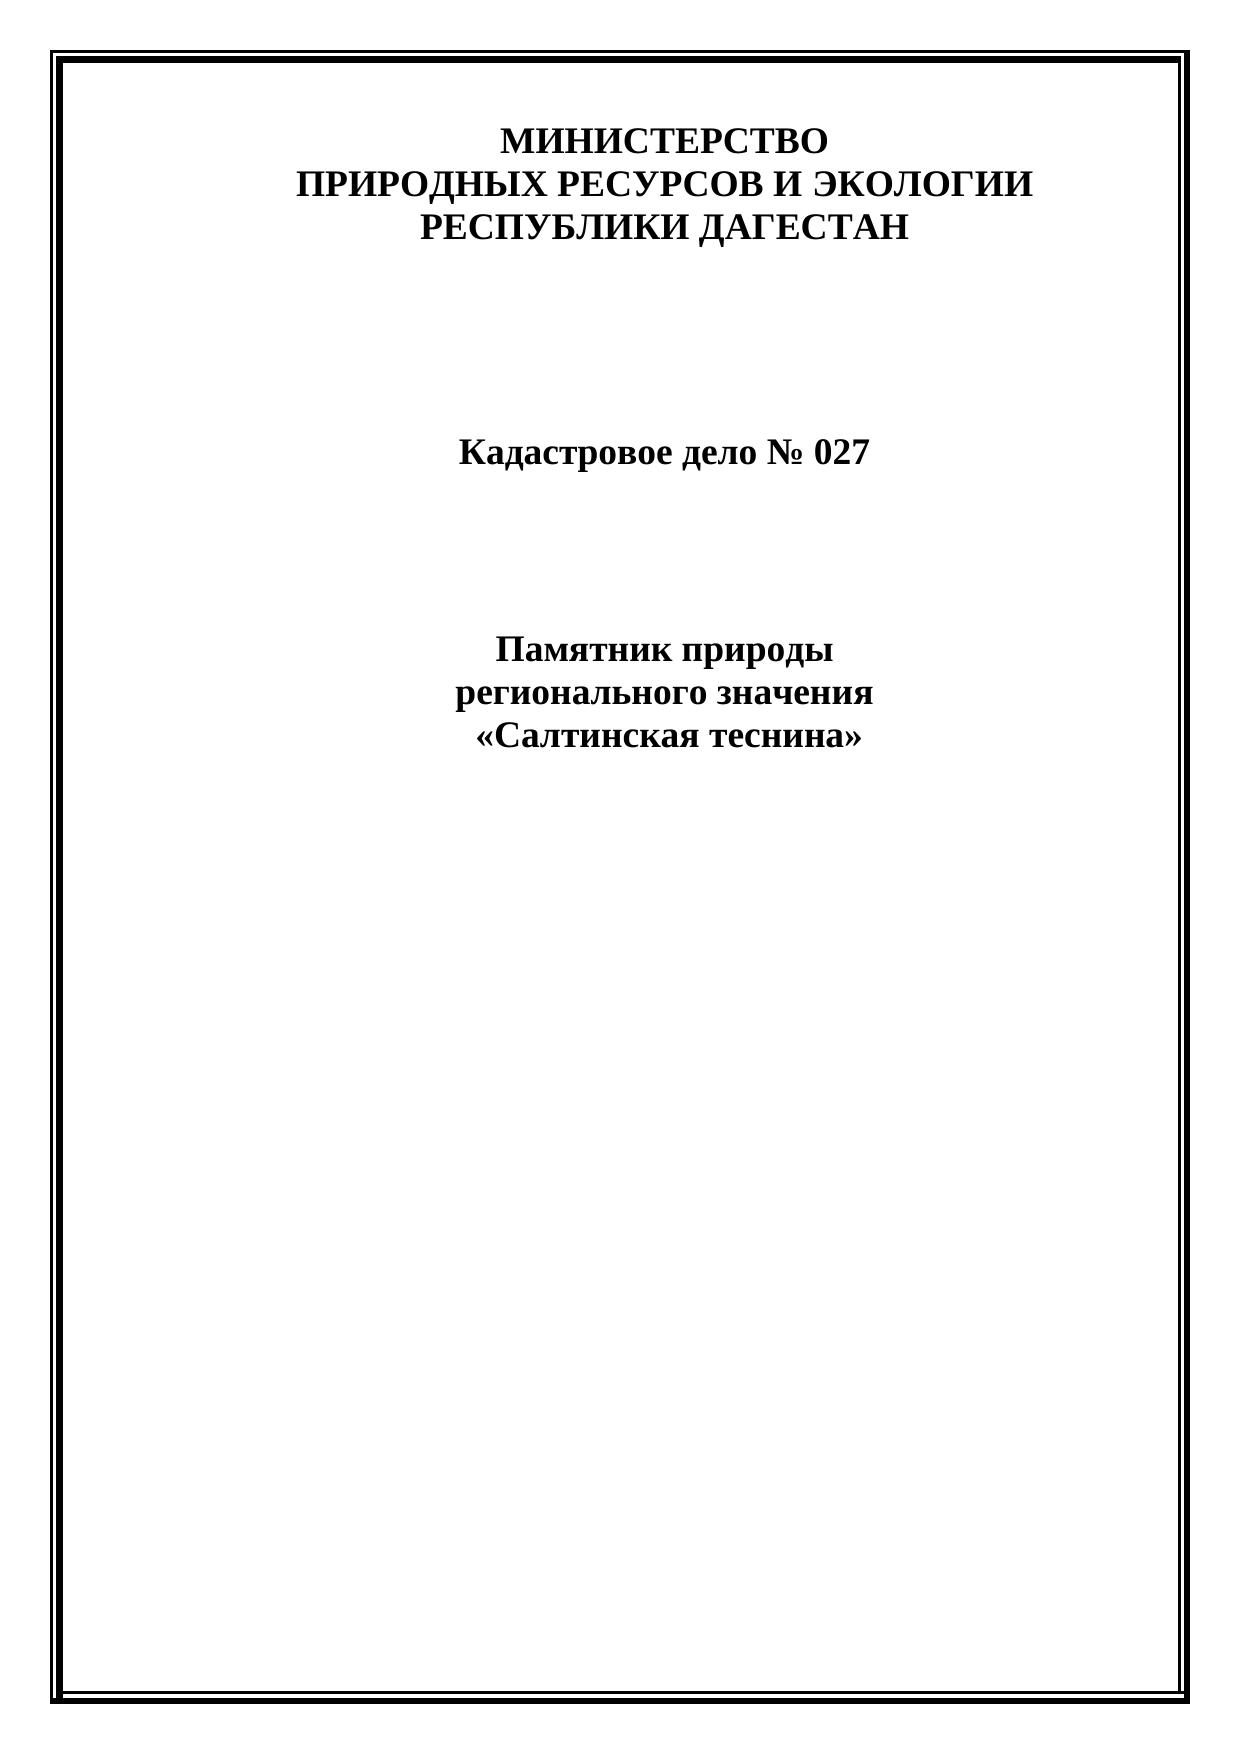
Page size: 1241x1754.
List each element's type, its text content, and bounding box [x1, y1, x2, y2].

text «Салтинская теснина» [177, 712, 1152, 755]
text Памятник природы [177, 626, 1152, 669]
text МИНИСТЕРСТВО [177, 118, 1152, 161]
text регионального значения [177, 669, 1152, 712]
text Кадастровое дело № 027 [177, 429, 1152, 473]
text РЕСПУБЛИКИ ДАГЕСТАН [177, 204, 1152, 247]
text ПРИРОДНЫХ РЕСУРСОВ И ЭКОЛОГИИ [177, 161, 1152, 204]
